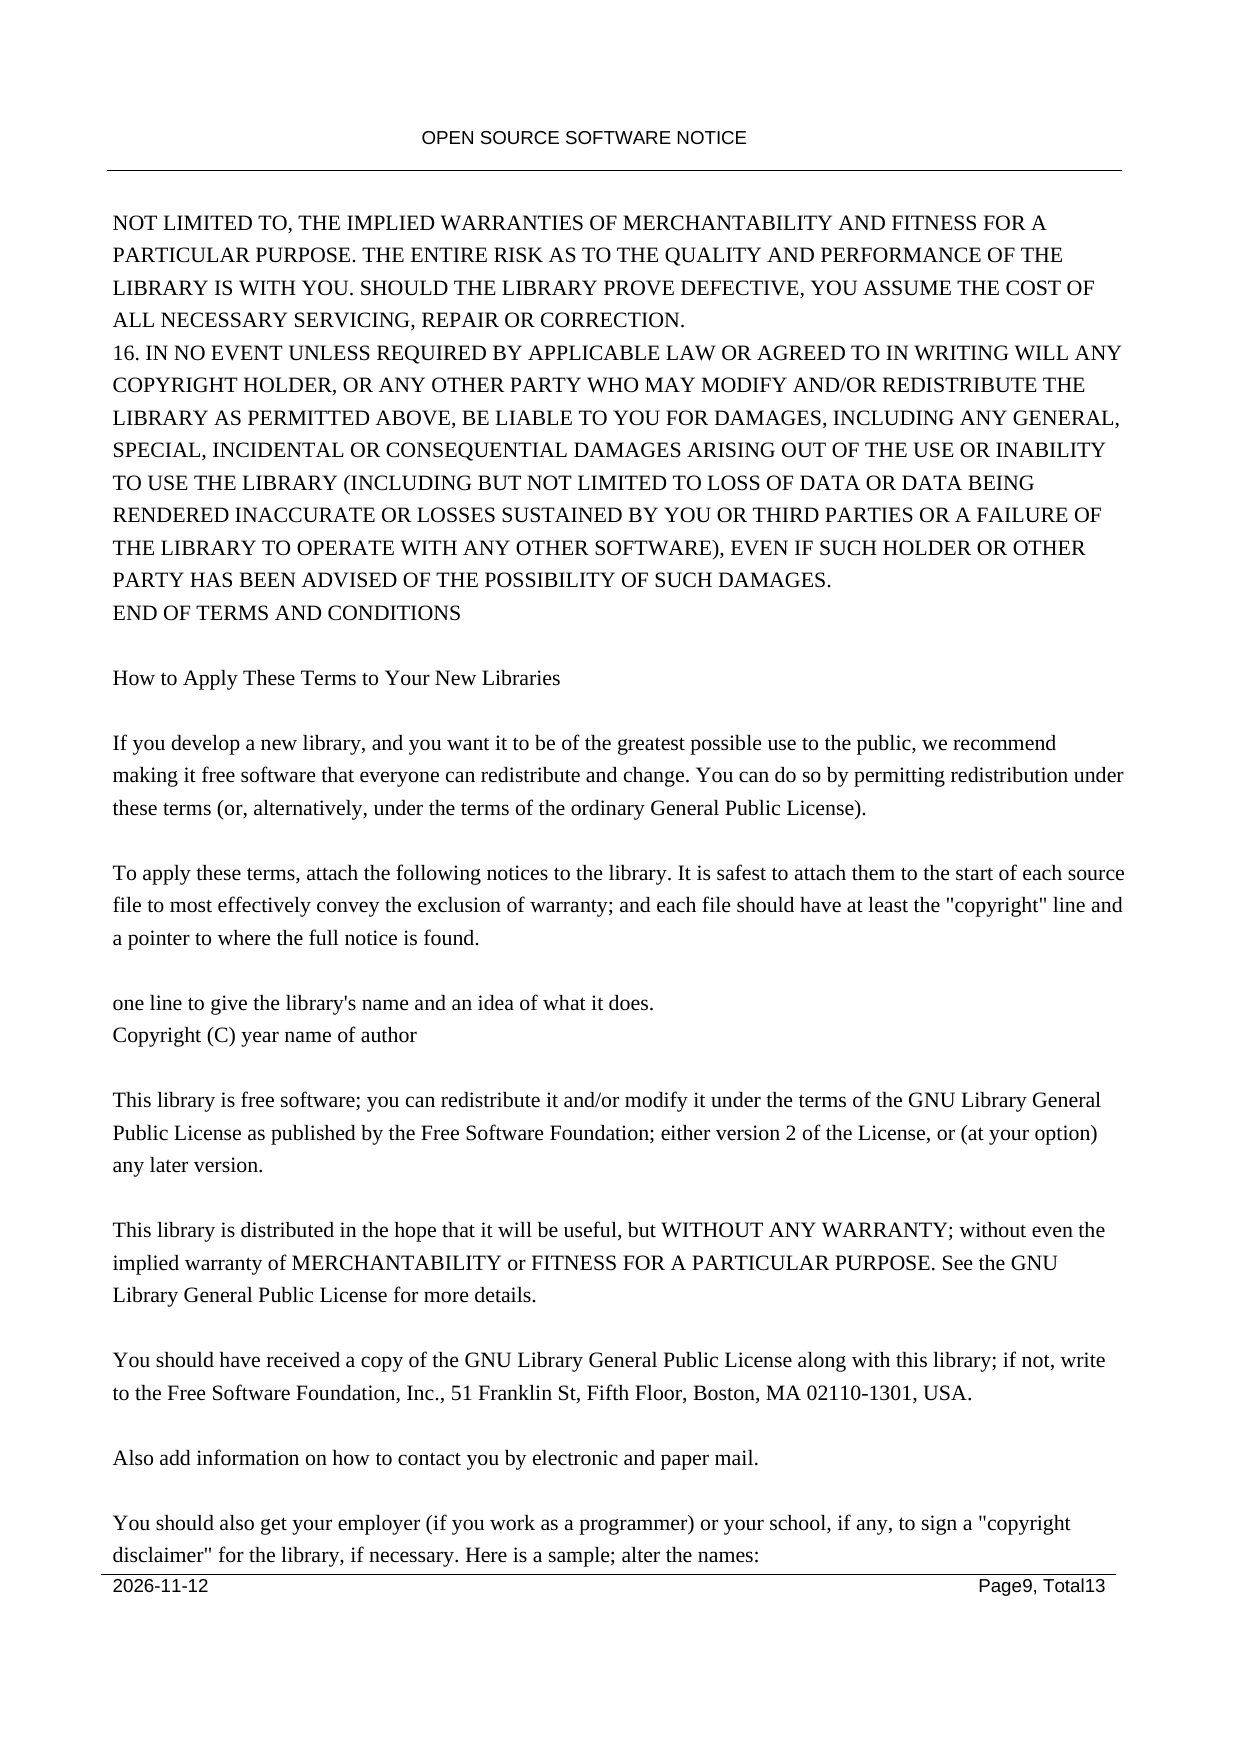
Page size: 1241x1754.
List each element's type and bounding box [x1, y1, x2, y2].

text [112, 206, 1128, 1571]
